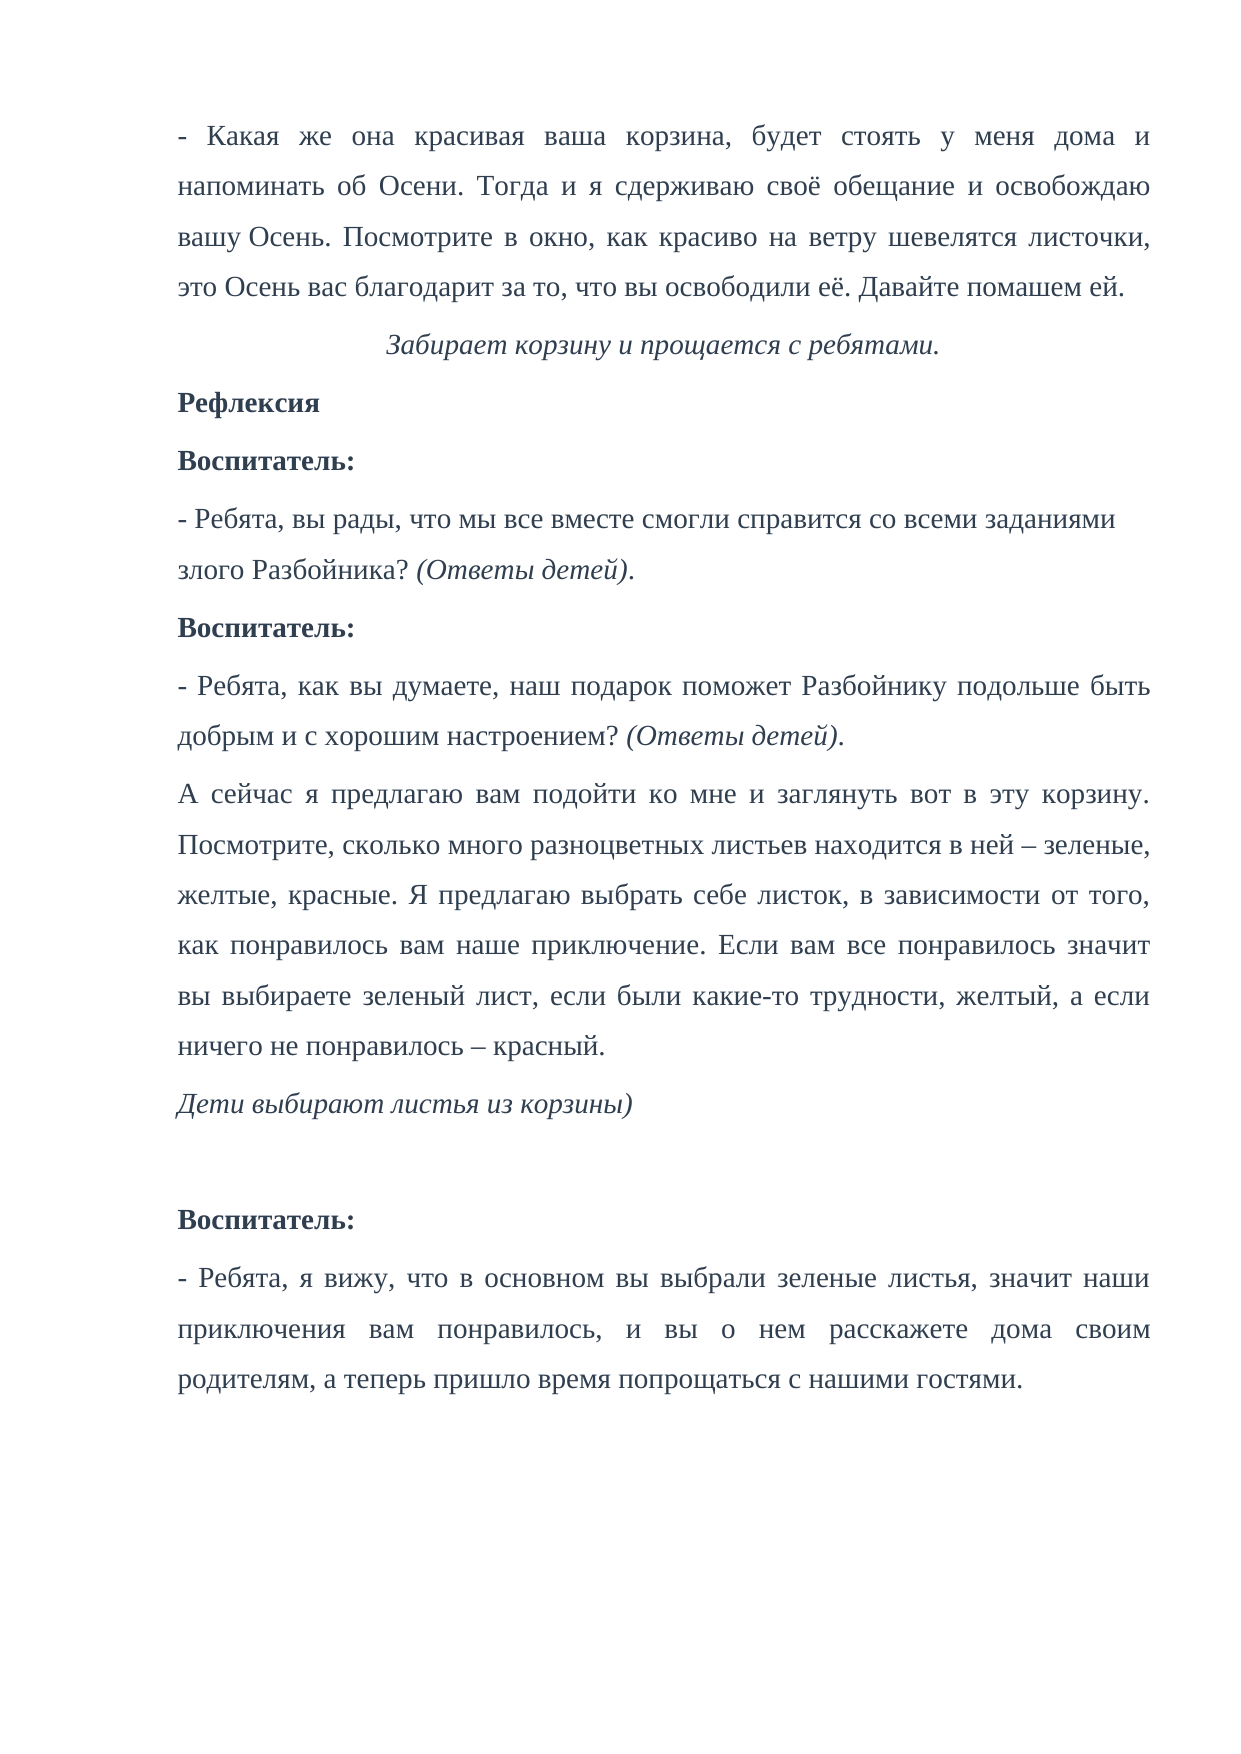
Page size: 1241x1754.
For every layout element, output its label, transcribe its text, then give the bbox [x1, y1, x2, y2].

text Воспитатель: [177, 1202, 1152, 1236]
text А сейчас я предлагаю вам подойти ко мне и заглянуть вот в эту корзину. Посмотрите, сколько много разноцветных листьев находится в ней – зеленые, желтые, красные. Я предлагаю выбрать себе листок, в зависимости от того, как понравилось вам наше приключение. Если вам все понравилось значит вы выбираете зеленый лист, если были какие-то трудности, желтый, а если ничего не понравилось – красный. [177, 777, 1152, 1062]
text Забирает корзину и прощается с ребятами. [177, 327, 1152, 361]
text Рефлексия [177, 385, 1152, 419]
text Воспитатель: [177, 610, 1152, 643]
text - Ребята, я вижу, что в основном вы выбрали зеленые листья, значит наши приключения вам понравилось, и вы о нем расскажете дома своим родителям, а теперь пришло время попрощаться с нашими гостями. [177, 1261, 1152, 1395]
text Дети выбирают листья из корзины) [177, 1086, 1152, 1120]
text - Ребята, как вы думаете, наш подарок поможет Разбойнику подольше быть добрым и с хорошим настроением? (Ответы детей). [177, 668, 1152, 752]
text Воспитатель: [177, 443, 1152, 477]
text - Какая же она красивая ваша корзина, будет стоять у меня дома и напоминать об Осени. Тогда и я сдерживаю своё обещание и освобождаю вашу Осень. Посмотрите в окно, как красиво на ветру шевелятся листочки, это Осень вас благодарит за то, что вы освободили её. Давайте помашем ей. [177, 118, 1152, 303]
text - Ребята, вы рады, что мы все вместе смогли справится со всеми заданиями злого Разбойника? (Ответы детей). [177, 502, 1152, 585]
